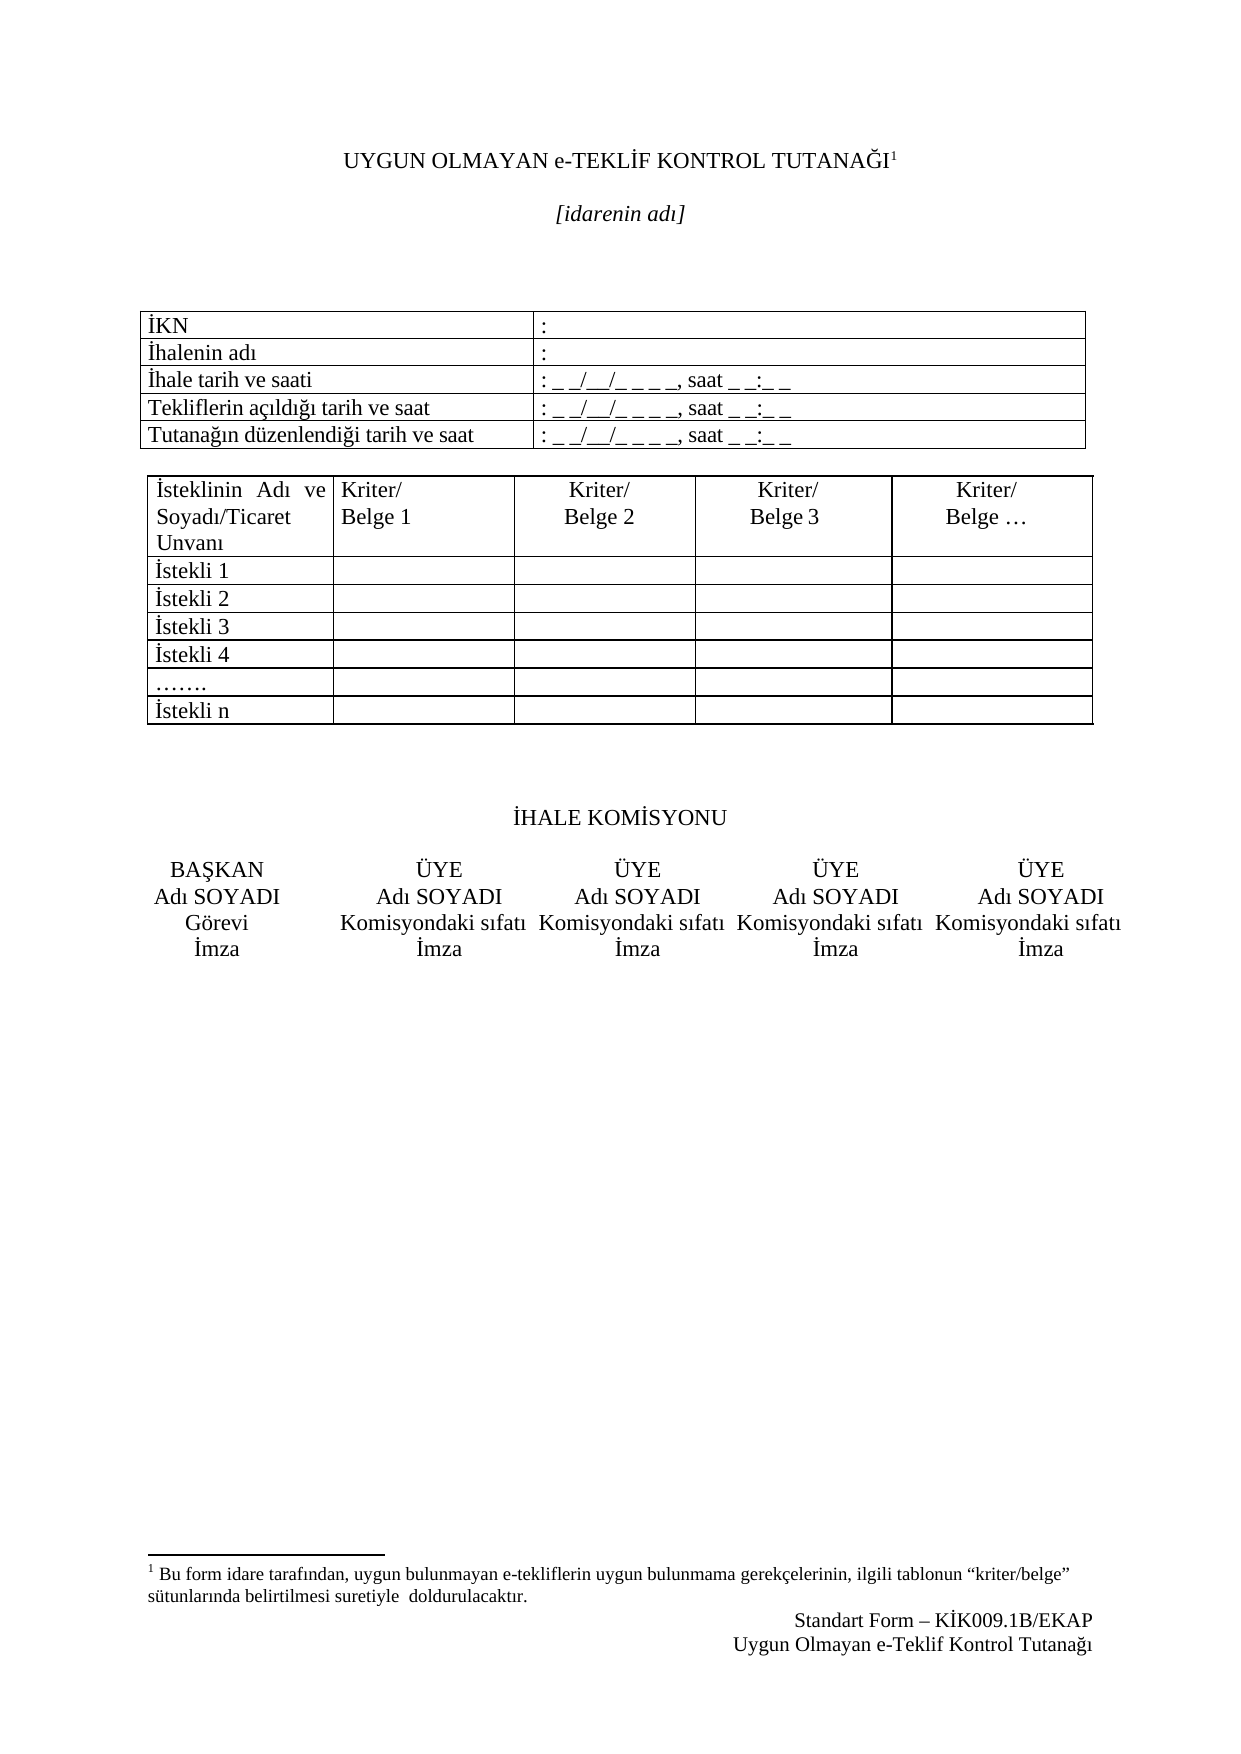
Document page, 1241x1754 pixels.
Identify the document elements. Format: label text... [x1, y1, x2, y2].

table_cell [696, 557, 891, 583]
text [idarenin adı] [148, 200, 1093, 227]
table_header İHALE KOMİSYONU [94, 804, 1147, 856]
table_cell İstekli 2 [148, 585, 333, 611]
table_cell Komisyondaki sıfatı [538, 909, 736, 936]
table_cell : _ _/__/_ _ _ _, saat _ _:_ _ [534, 394, 1085, 420]
table_cell İmza [935, 936, 1147, 962]
table_cell İhalenin adı [141, 339, 533, 365]
table_cell Adı SOYADI [94, 883, 340, 909]
table_cell Adı SOYADI [935, 883, 1147, 909]
table_cell : _ _/__/_ _ _ _, saat _ _:_ _ [534, 421, 1085, 448]
table_header İsteklinin Adı ve Soyadı/Ticaret Unvanı [148, 477, 333, 556]
table_cell ÜYE [935, 856, 1147, 883]
table_cell [696, 585, 891, 611]
table_cell [515, 697, 695, 723]
text UYGUN OLMAYAN e-TEKLİF KONTROL TUTANAĞI [148, 148, 1093, 174]
table_cell : _ _/__/_ _ _ _, saat _ _:_ _ [534, 366, 1085, 393]
table_header Kriter/ Belge 1 [334, 477, 514, 556]
table_cell İstekli 4 [148, 641, 333, 667]
table_header Kriter/ Belge 2 [515, 477, 695, 556]
table_cell [334, 669, 514, 695]
table_cell BAŞKAN [94, 856, 340, 883]
table_cell İstekli n [148, 697, 333, 723]
table_header : [534, 312, 1085, 338]
table_cell İmza [538, 936, 736, 962]
table_cell [893, 697, 1092, 723]
table_cell ÜYE [538, 856, 736, 883]
table_cell [696, 641, 891, 667]
table_cell [515, 557, 695, 583]
table_header İKN [141, 312, 533, 338]
table_cell [334, 613, 514, 639]
table_cell [696, 669, 891, 695]
table_cell [515, 585, 695, 611]
table_cell [515, 669, 695, 695]
table_cell ……. [148, 669, 333, 695]
table_cell İmza [340, 936, 538, 962]
table_cell İstekli 3 [148, 613, 333, 639]
table_cell [696, 613, 891, 639]
table_cell : [534, 339, 1085, 365]
table_header Kriter/ Belge 3 [696, 477, 891, 556]
table_cell İmza [736, 936, 935, 962]
table_cell İhale tarih ve saati [141, 366, 533, 393]
table_cell Görevi [94, 909, 340, 936]
table_cell [334, 641, 514, 667]
table_header Kriter/ Belge … [893, 477, 1092, 556]
table_cell Adı SOYADI [340, 883, 538, 909]
table_cell [893, 669, 1092, 695]
table_cell ÜYE [736, 856, 935, 883]
table_cell Adı SOYADI [538, 883, 736, 909]
table_cell Komisyondaki sıfatı [736, 909, 935, 936]
table_cell [515, 641, 695, 667]
table_cell İstekli 1 [148, 557, 333, 583]
table_cell İmza [94, 936, 340, 962]
table_cell Tutanağın düzenlendiği tarih ve saat [141, 421, 533, 448]
table_cell [893, 641, 1092, 667]
table_cell [334, 557, 514, 583]
table_cell [696, 697, 891, 723]
table_cell [515, 613, 695, 639]
table_cell [334, 585, 514, 611]
table_cell Adı SOYADI [736, 883, 935, 909]
table_cell [334, 697, 514, 723]
table_cell Komisyondaki sıfatı [340, 909, 538, 936]
table_cell [893, 613, 1092, 639]
table_cell ÜYE [340, 856, 538, 883]
table_cell Tekliflerin açıldığı tarih ve saat [141, 394, 533, 420]
table_cell [893, 585, 1092, 611]
table_cell Komisyondaki sıfatı [935, 909, 1147, 936]
table_cell [893, 557, 1092, 583]
